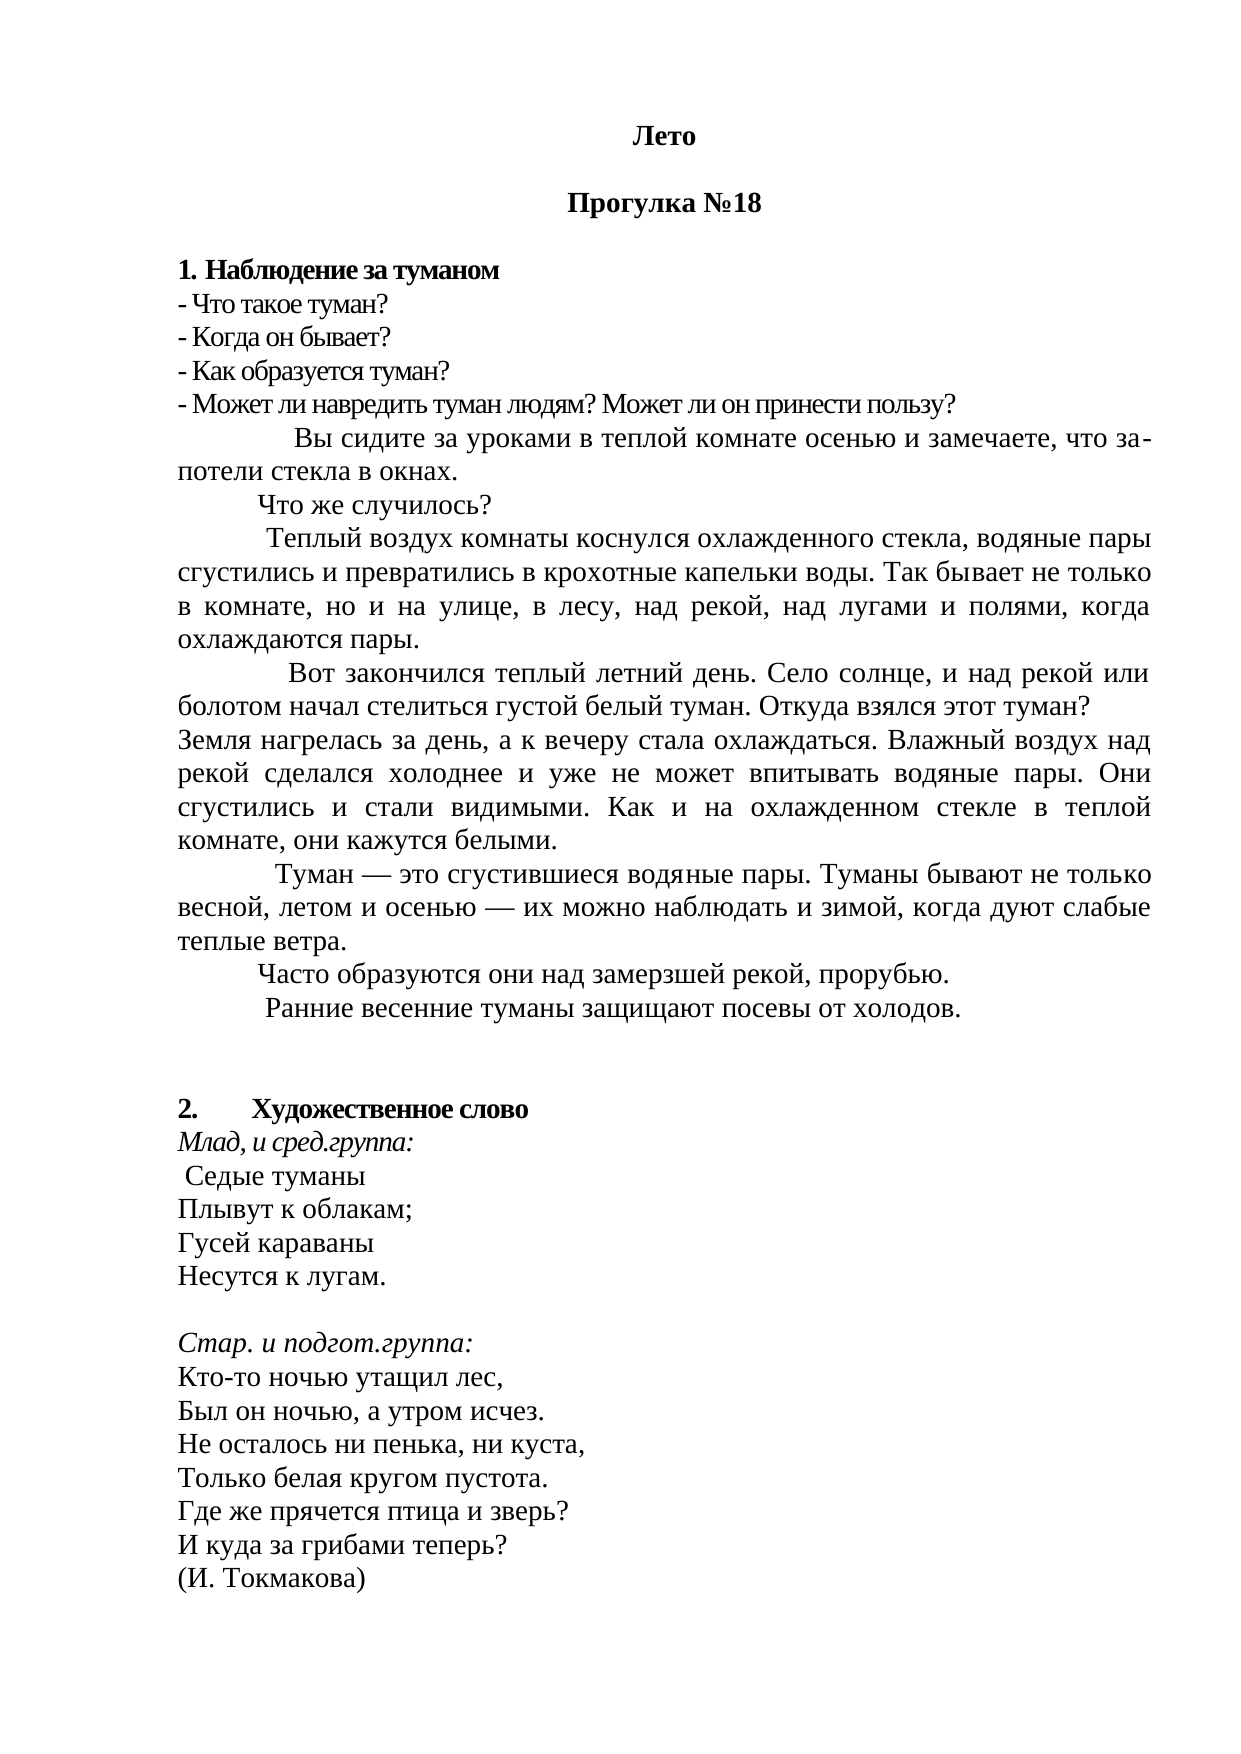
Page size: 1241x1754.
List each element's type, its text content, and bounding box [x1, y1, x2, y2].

text Седые туманы [177, 1158, 1152, 1191]
text Где же прячется птица и зверь? [177, 1493, 1152, 1527]
text Ранние весенние туманы защищают посевы от холодов. [177, 990, 1152, 1024]
text Гусей караваны [177, 1225, 1152, 1258]
text Был он ночью, а утром исчез. [177, 1393, 1152, 1426]
text Не осталось ни пенька, ни куста, [177, 1426, 1152, 1460]
text Стар. и подгот.группа: [177, 1326, 1152, 1359]
text Что же случилось? [177, 487, 1152, 521]
text 1. Наблюдение за туманом [177, 252, 1152, 286]
text - Как образуется туман? [177, 353, 1152, 386]
text - Может ли навредить туман людям? Может ли он принести пользу? [177, 386, 1152, 420]
text Плывут к облакам; [177, 1191, 1152, 1225]
text Вот закончился теплый летний день. Село солнце, и над рекой или болотом начал стелиться густой белый туман. Откуда взялся этот туман? [177, 655, 1152, 722]
text Теплый воздух комнаты коснулся охлажденного стекла, водяные пары сгустились и превратились в крохотные капельки воды. Так бывает не только в комнате, но и на улице, в лесу, над рекой, над лугами и полями, когда охлаждаются пары. [177, 521, 1152, 655]
text (И. Токмакова) [177, 1560, 1152, 1594]
text Только белая кругом пустота. [177, 1460, 1152, 1493]
text Вы сидите за уроками в теплой комнате осенью и замечаете, что запотели стекла в окнах. [177, 420, 1152, 487]
text 2. Художественное слово [177, 1091, 1152, 1124]
text Кто-то ночью утащил лес, [177, 1359, 1152, 1393]
text Несутся к лугам. [177, 1258, 1152, 1292]
text - Что такое туман? [177, 286, 1152, 319]
text Лето [177, 118, 1152, 152]
text - Когда он бывает? [177, 319, 1152, 353]
text Прогулка №18 [177, 185, 1152, 219]
text Млад, и сред.группа: [177, 1124, 1152, 1158]
text Часто образуются они над замерзшей рекой, прорубью. [177, 957, 1152, 990]
text Земля нагрелась за день, а к вечеру стала охлаждаться. Влажный воздух над рекой сделался холоднее и уже не может впитывать водяные пары. Они сгустились и стали видимыми. Как и на охлажденном стекле в теплой комнате, они кажутся белыми. [177, 722, 1152, 856]
text И куда за грибами теперь? [177, 1527, 1152, 1560]
text Туман — это сгустившиеся водяные пары. Туманы бывают не только весной, летом и осенью — их можно наблюдать и зимой, когда дуют слабые теплые ветра. [177, 856, 1152, 957]
